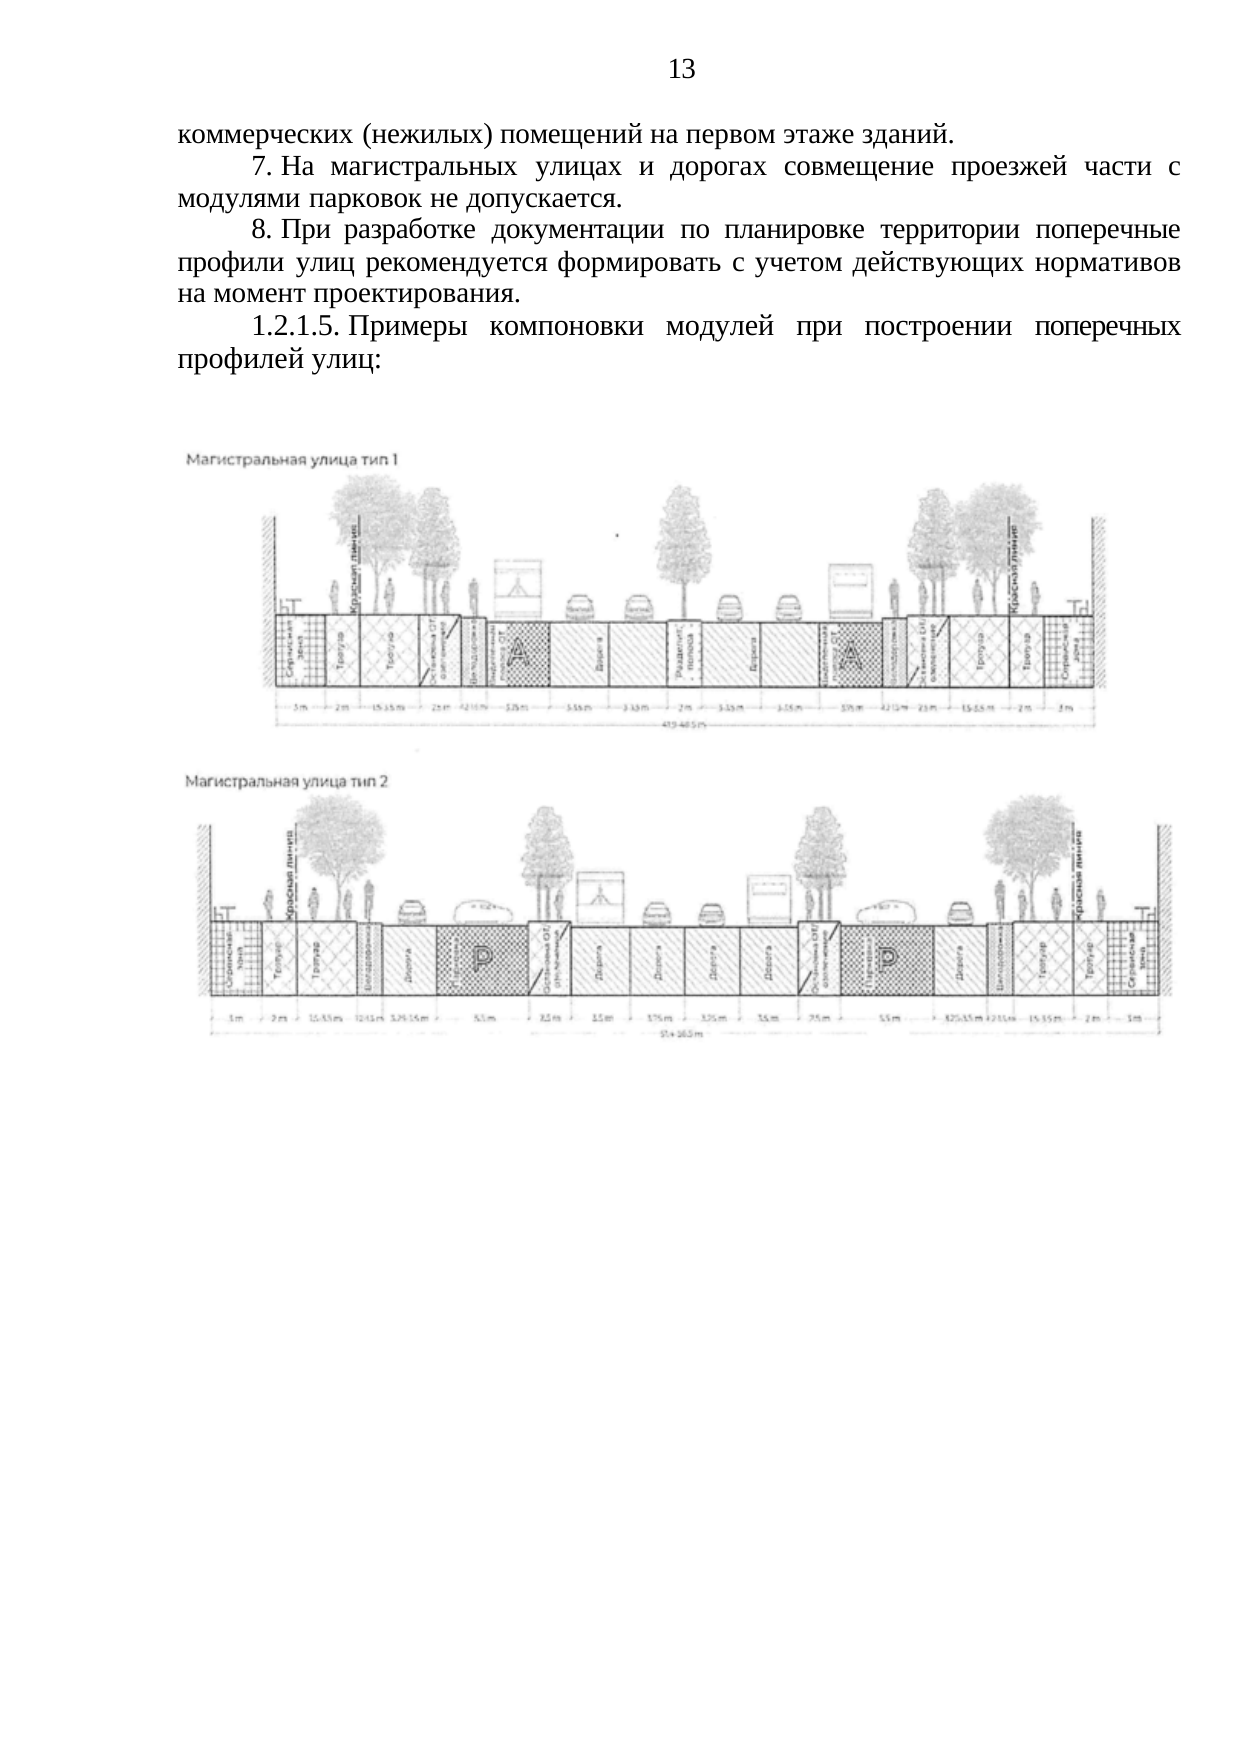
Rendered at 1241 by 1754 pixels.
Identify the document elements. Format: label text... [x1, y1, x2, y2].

picture [179, 444, 1179, 1047]
list При разработке документации по планировке территории поперечные профили улиц рекомендуется формировать с учетом действующих нормативов на момент проектирования. [177, 213, 1181, 309]
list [177, 118, 1181, 150]
subtitle 1.2.1.5. Примеры компоновки модулей при построении поперечных профилей улиц: [177, 309, 1181, 375]
list На магистральных улицах и дорогах совмещение проезжей части с модулями парковок не допускается. [177, 150, 1181, 213]
